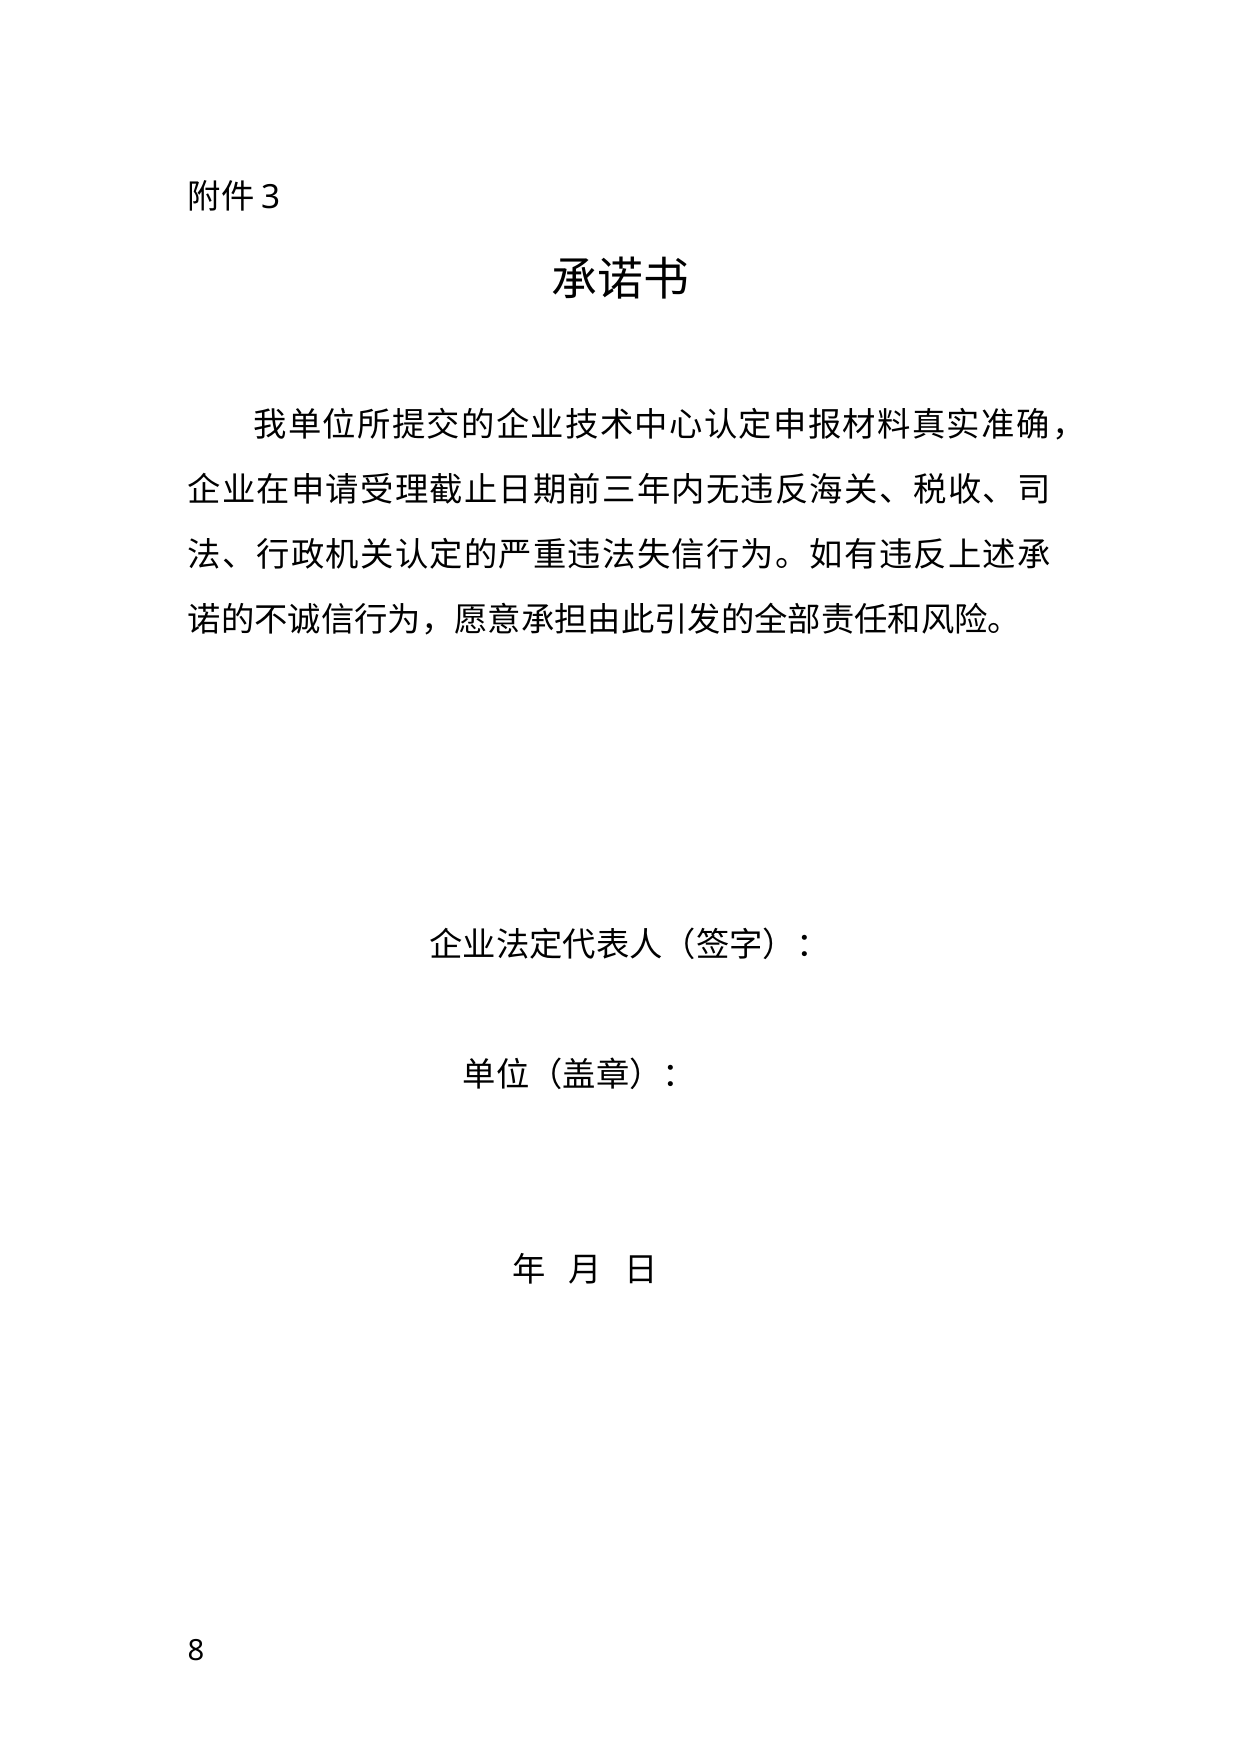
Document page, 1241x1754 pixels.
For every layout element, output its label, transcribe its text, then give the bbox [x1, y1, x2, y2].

text 年 月 日 [187, 1234, 1053, 1299]
text 我单位所提交的企业技术中心认定申报材料真实准确，企业在申请受理截止日期前三年内无违反海关、税收、司法、行政机关认定的严重违法失信行为。如有违反上述承诺的不诚信行为，愿意承担由此引发的全部责任和风险。 [187, 389, 1053, 649]
text 承诺书 [187, 227, 1053, 324]
text 单位（盖章）： [187, 1039, 1053, 1104]
text 附件3 [187, 162, 1053, 227]
text 企业法定代表人（签字）： [187, 909, 1053, 974]
